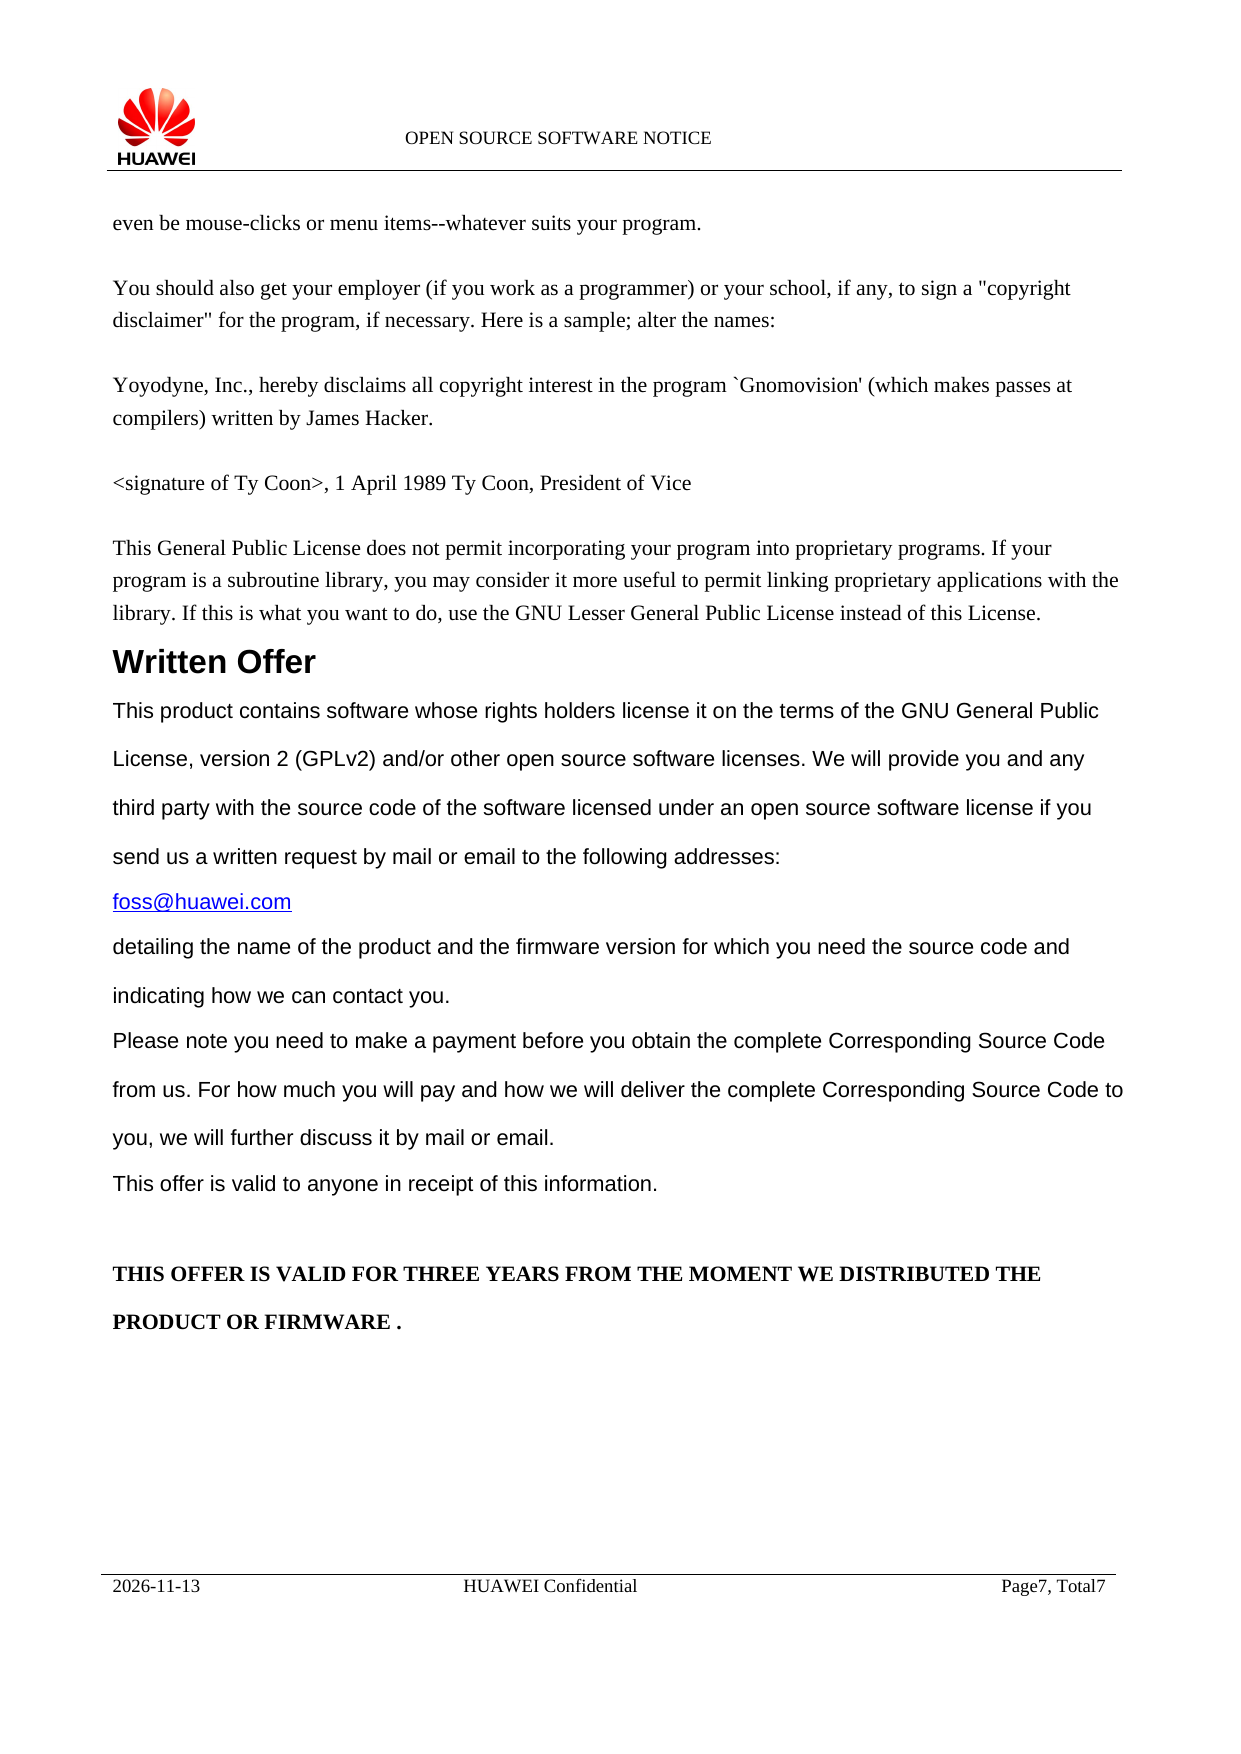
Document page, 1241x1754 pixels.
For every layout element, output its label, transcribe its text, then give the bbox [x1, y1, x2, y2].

text foss@huawei.com [112, 885, 1128, 918]
text detailing the name of the product and the firmware version for which you need the source code and indicating how we can contact you. [112, 930, 1128, 1012]
text Written Offer [112, 629, 1128, 694]
text This product contains software whose rights holders license it on the terms of the GNU General Public License, version 2 (GPLv2) and/or other open source software licenses. We will provide you and any third party with the source code of the software licensed under an open source software license if you send us a written request by mail or email to the following addresses: [112, 694, 1128, 873]
text This offer is valid to anyone in receipt of this information. [112, 1167, 1128, 1199]
text This offer is valid for three years from the moment we distributed the product or firmware . [112, 1257, 1128, 1338]
picture [118, 88, 195, 165]
text Please note you need to make a payment before you obtain the complete Corresponding Source Code from us. For how much you will pay and how we will deliver the complete Corresponding Source Code to you, we will further discuss it by mail or email. [112, 1024, 1128, 1154]
